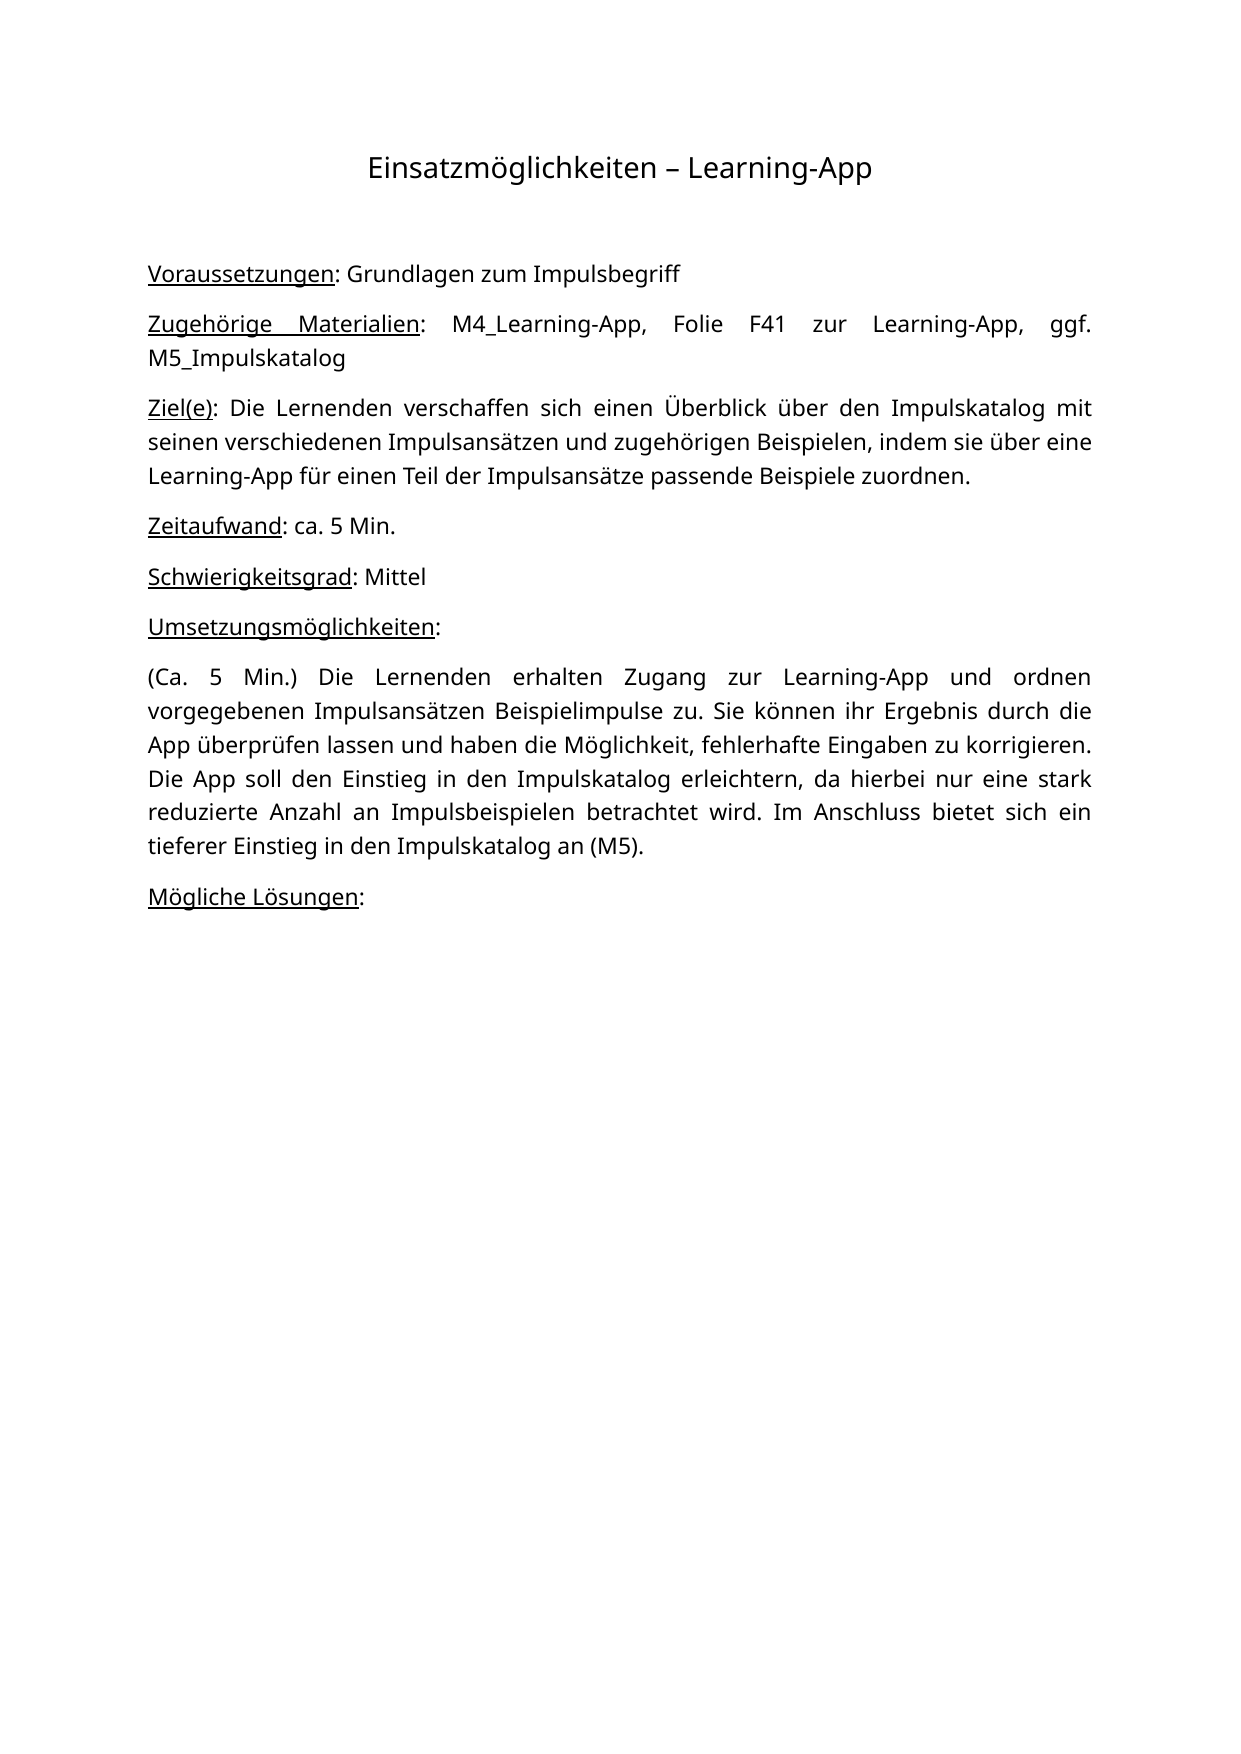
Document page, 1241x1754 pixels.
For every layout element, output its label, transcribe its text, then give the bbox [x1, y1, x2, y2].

text Zeitaufwand: ca. 5 Min. [148, 510, 1093, 541]
text Ziel(e): Die Lernenden verschaffen sich einen Überblick über den Impulskatalog mit seinen verschiedenen Impulsansätzen und zugehörigen Beispielen, indem sie über eine Learning-App für einen Teil der Impulsansätze passende Beispiele zuordnen. [148, 392, 1093, 491]
text Mögliche Lösungen: [148, 880, 1093, 912]
text Zugehörige Materialien: M4_Learning-App, Folie F41 zur Learning-App, ggf. M5_Impulskatalog [148, 308, 1093, 373]
text Voraussetzungen: Grundlagen zum Impulsbegriff [148, 257, 1093, 289]
text (Ca. 5 Min.) Die Lernenden erhalten Zugang zur Learning-App und ordnen vorgegebenen Impulsansätzen Beispielimpulse zu. Sie können ihr Ergebnis durch die App überprüfen lassen und haben die Möglichkeit, fehlerhafte Eingaben zu korrigieren. Die App soll den Einstieg in den Impulskatalog erleichtern, da hierbei nur eine stark reduzierte Anzahl an Impulsbeispielen betrachtet wird. Im Anschluss bietet sich ein tieferer Einstieg in den Impulskatalog an (M5). [148, 661, 1093, 861]
text Einsatzmöglichkeiten – Learning-App [148, 148, 1093, 187]
text Umsetzungsmöglichkeiten: [148, 611, 1093, 642]
text Schwierigkeitsgrad: Mittel [148, 560, 1093, 592]
